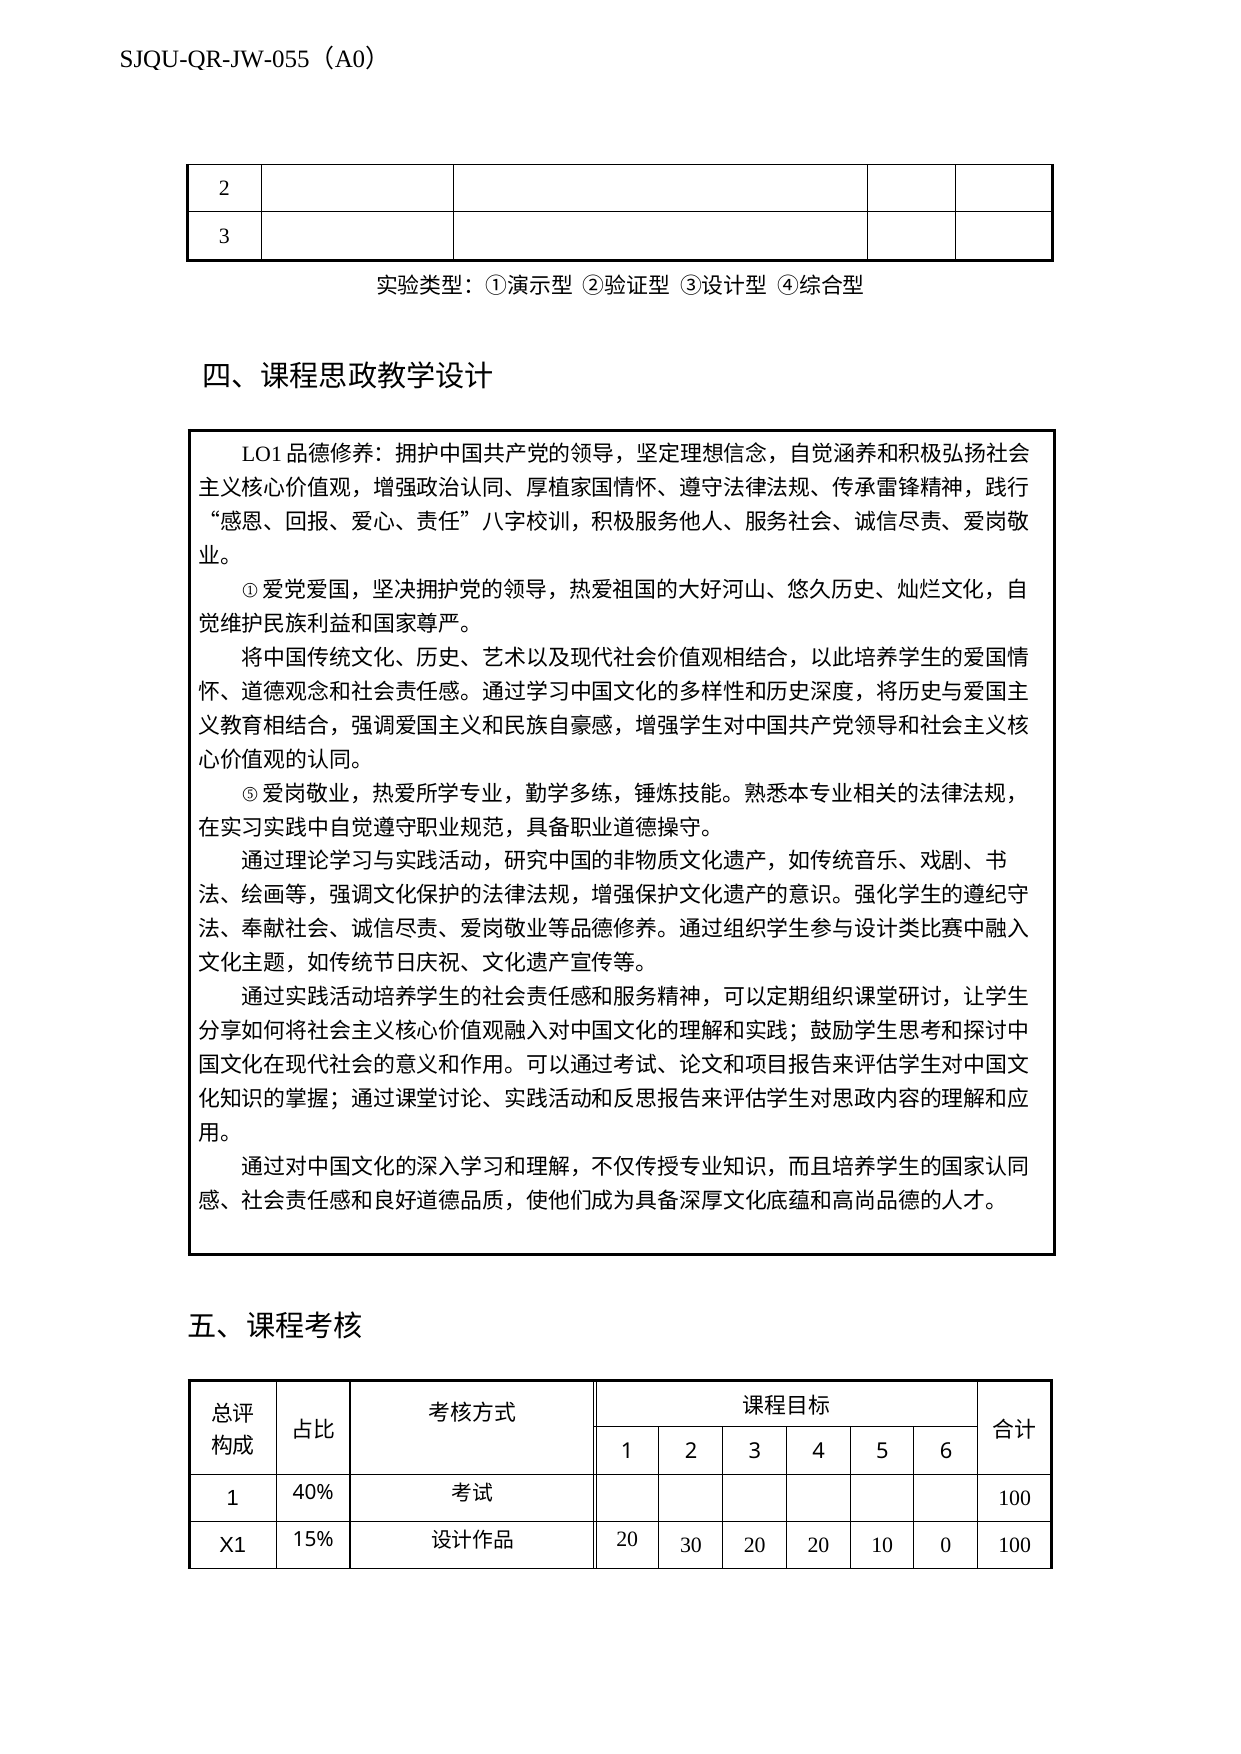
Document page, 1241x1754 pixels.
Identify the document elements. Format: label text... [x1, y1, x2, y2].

table_cell 4 [787, 1427, 850, 1473]
table_cell [597, 1475, 658, 1521]
table_cell [454, 212, 867, 258]
table_cell 20 [787, 1522, 850, 1568]
text 四、课程思政教学设计 [187, 340, 1053, 408]
table_header 占比 [277, 1382, 349, 1473]
table_cell 0 [914, 1522, 977, 1568]
table_cell 实验类型：①演示型 ②验证型 ③设计型 ④综合型 [188, 262, 1053, 306]
table_cell 5 [851, 1427, 913, 1473]
table_cell 10 [851, 1522, 913, 1568]
table_header LO1品德修养：拥护中国共产党的领导，坚定理想信念，自觉涵养和积极弘扬社会主义核心价值观，增强政治认同、厚植家国情怀、遵守法律法规、传承雷锋精神，践行“感恩、回报、爱心、责任”八字校训，积极服务他人、服务社会、诚信尽责、爱岗敬业。 ①爱党爱国，坚决拥护党的领导，热爱祖国的大好河山、悠久历史、灿烂文化，自觉维护民族利益和国家尊严。 将中国传统文化、历史、艺术以及现代社会价值观相结合，以此培养学生的爱国情怀、道德观念和社会责任感。通过学习中国文化的多样性和历史深度，将历史与爱国主义教育相结合，强调爱国主义和民族自豪感，增强学生对中国共产党领导和社会主义核心价值观的认同。 ⑤爱岗敬业，热爱所学专业，勤学多练，锤炼技能。熟悉本专业相关的法律法规，在实习实践中自觉遵守职业规范，具备职业道德操守。 通过理论学习与实践活动，研究中国的非物质文化遗产，如传统音乐、戏剧、书法、绘画等，强调文化保护的法律法规，增强保护文化遗产的意识。强化学生的遵纪守法、奉献社会、诚信尽责、爱岗敬业等品德修养。通过组织学生参与设计类比赛中融入文化主题，如传统节日庆祝、文化遗产宣传等。 通过实践活动培养学生的社会责任感和服务精神，可以定期组织课堂研讨，让学生分享如何将社会主义核心价值观融入对中国文化的理解和实践；鼓励学生思考和探讨中国文化在现代社会的意义和作用。可以通过考试、论文和项目报告来评估学生对中国文化知识的掌握；通过课堂讨论、实践活动和反思报告来评估学生对思政内容的理解和应用。 通过对中国文化的深入学习和理解，不仅传授专业知识，而且培养学生的国家认同感、社会责任感和良好道德品质，使他们成为具备深厚文化底蕴和高尚品德的人才。 [191, 432, 1053, 1253]
table_cell 40% [277, 1475, 349, 1521]
table_cell 考试 [351, 1475, 593, 1521]
table_header 课程目标 [597, 1382, 977, 1426]
table_cell 1 [597, 1427, 658, 1473]
table_cell [851, 1475, 913, 1521]
text 五、课程考核 [187, 1290, 1053, 1358]
table_cell [868, 165, 955, 211]
table_cell [956, 165, 1051, 211]
table_cell 2 [189, 165, 261, 211]
table_cell [454, 165, 867, 211]
table_cell [956, 212, 1051, 258]
table_cell X1 [191, 1522, 276, 1568]
table_cell 3 [189, 212, 261, 258]
table_cell 15% [277, 1522, 349, 1568]
table_cell [914, 1475, 977, 1521]
table_cell [868, 212, 955, 258]
table_header 考核方式 [351, 1382, 593, 1473]
table_cell 100 [978, 1475, 1050, 1521]
table_cell 6 [914, 1427, 977, 1473]
table_cell [787, 1475, 850, 1521]
table_cell 20 [723, 1522, 786, 1568]
table_cell [262, 212, 453, 258]
table_cell 100 [978, 1522, 1050, 1568]
table_cell 1 [191, 1475, 276, 1521]
table_cell [723, 1475, 786, 1521]
table_cell 3 [723, 1427, 786, 1473]
table_header 合计 [978, 1382, 1050, 1473]
table_cell 2 [659, 1427, 722, 1473]
table_cell 20 [597, 1522, 658, 1568]
table_cell [262, 165, 453, 211]
table_cell 设计作品 [351, 1522, 593, 1568]
table_cell 30 [659, 1522, 722, 1568]
table_header 总评构成 [191, 1382, 276, 1473]
table_cell [659, 1475, 722, 1521]
